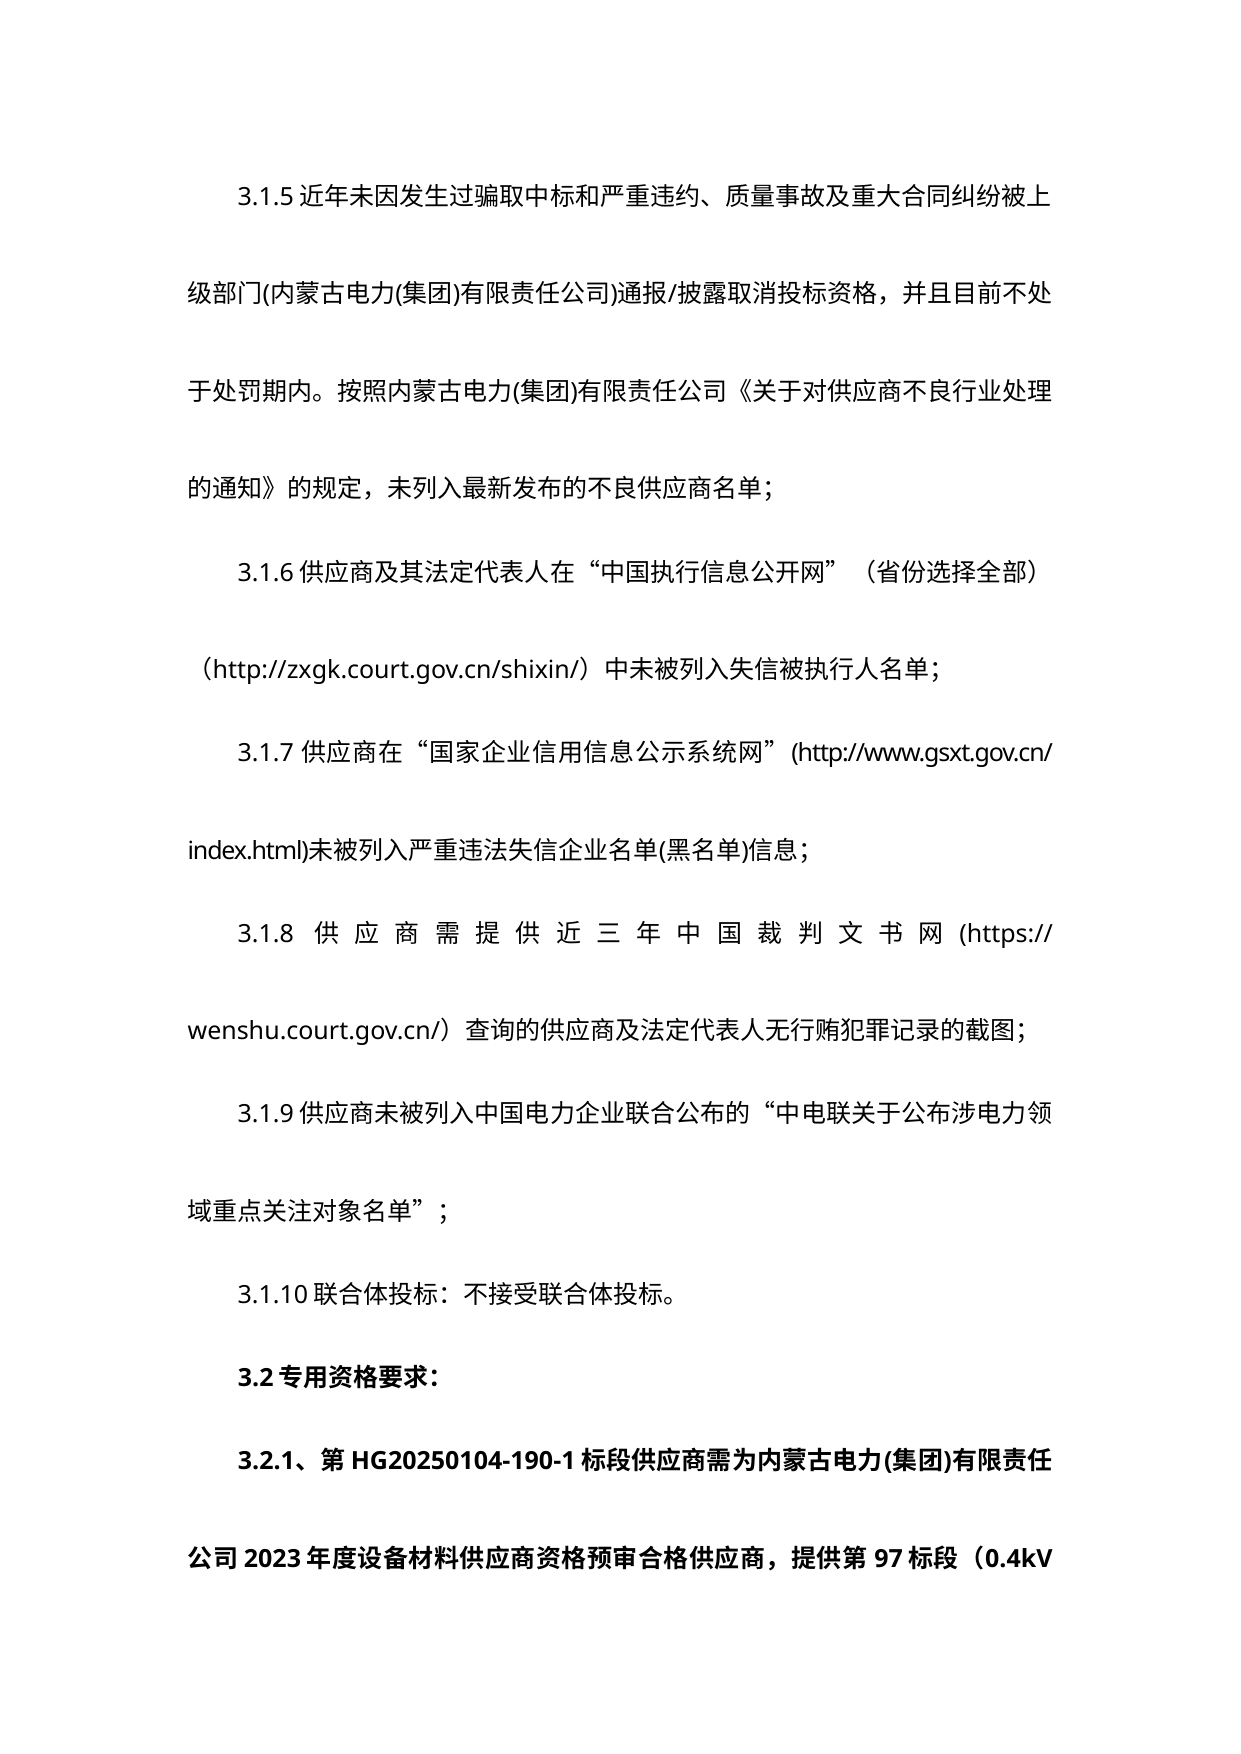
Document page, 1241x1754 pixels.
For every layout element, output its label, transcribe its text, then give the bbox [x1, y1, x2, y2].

text 3.2专用资格要求： [187, 1343, 1053, 1408]
text 3.1.9供应商未被列入中国电力企业联合公布的“中电联关于公布涉电力领域重点关注对象名单”； [187, 1079, 1053, 1242]
text 3.1.6供应商及其法定代表人在“中国执行信息公开网”（省份选择全部）（http://zxgk.court.gov.cn/shixin/）中未被列入失信被执行人名单； [187, 538, 1053, 700]
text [187, 1426, 1053, 1589]
text 3.1.5近年未因发生过骗取中标和严重违约、质量事故及重大合同纠纷被上级部门(内蒙古电力(集团)有限责任公司)通报/披露取消投标资格，并且目前不处于处罚期内。按照内蒙古电力(集团)有限责任公司《关于对供应商不良行业处理的通知》的规定，未列入最新发布的不良供应商名单； [187, 162, 1053, 519]
text 3.1.8供应商需提供近三年中国裁判文书网(https://wenshu.court.gov.cn/）查询的供应商及法定代表人无行贿犯罪记录的截图； [187, 899, 1053, 1061]
text 3.1.10联合体投标：不接受联合体投标。 [187, 1260, 1053, 1325]
text 3.1.7供应商在“国家企业信用信息公示系统网”(http://www.gsxt.gov.cn/index.html)未被列入严重违法失信企业名单(黑名单)信息； [187, 718, 1053, 881]
